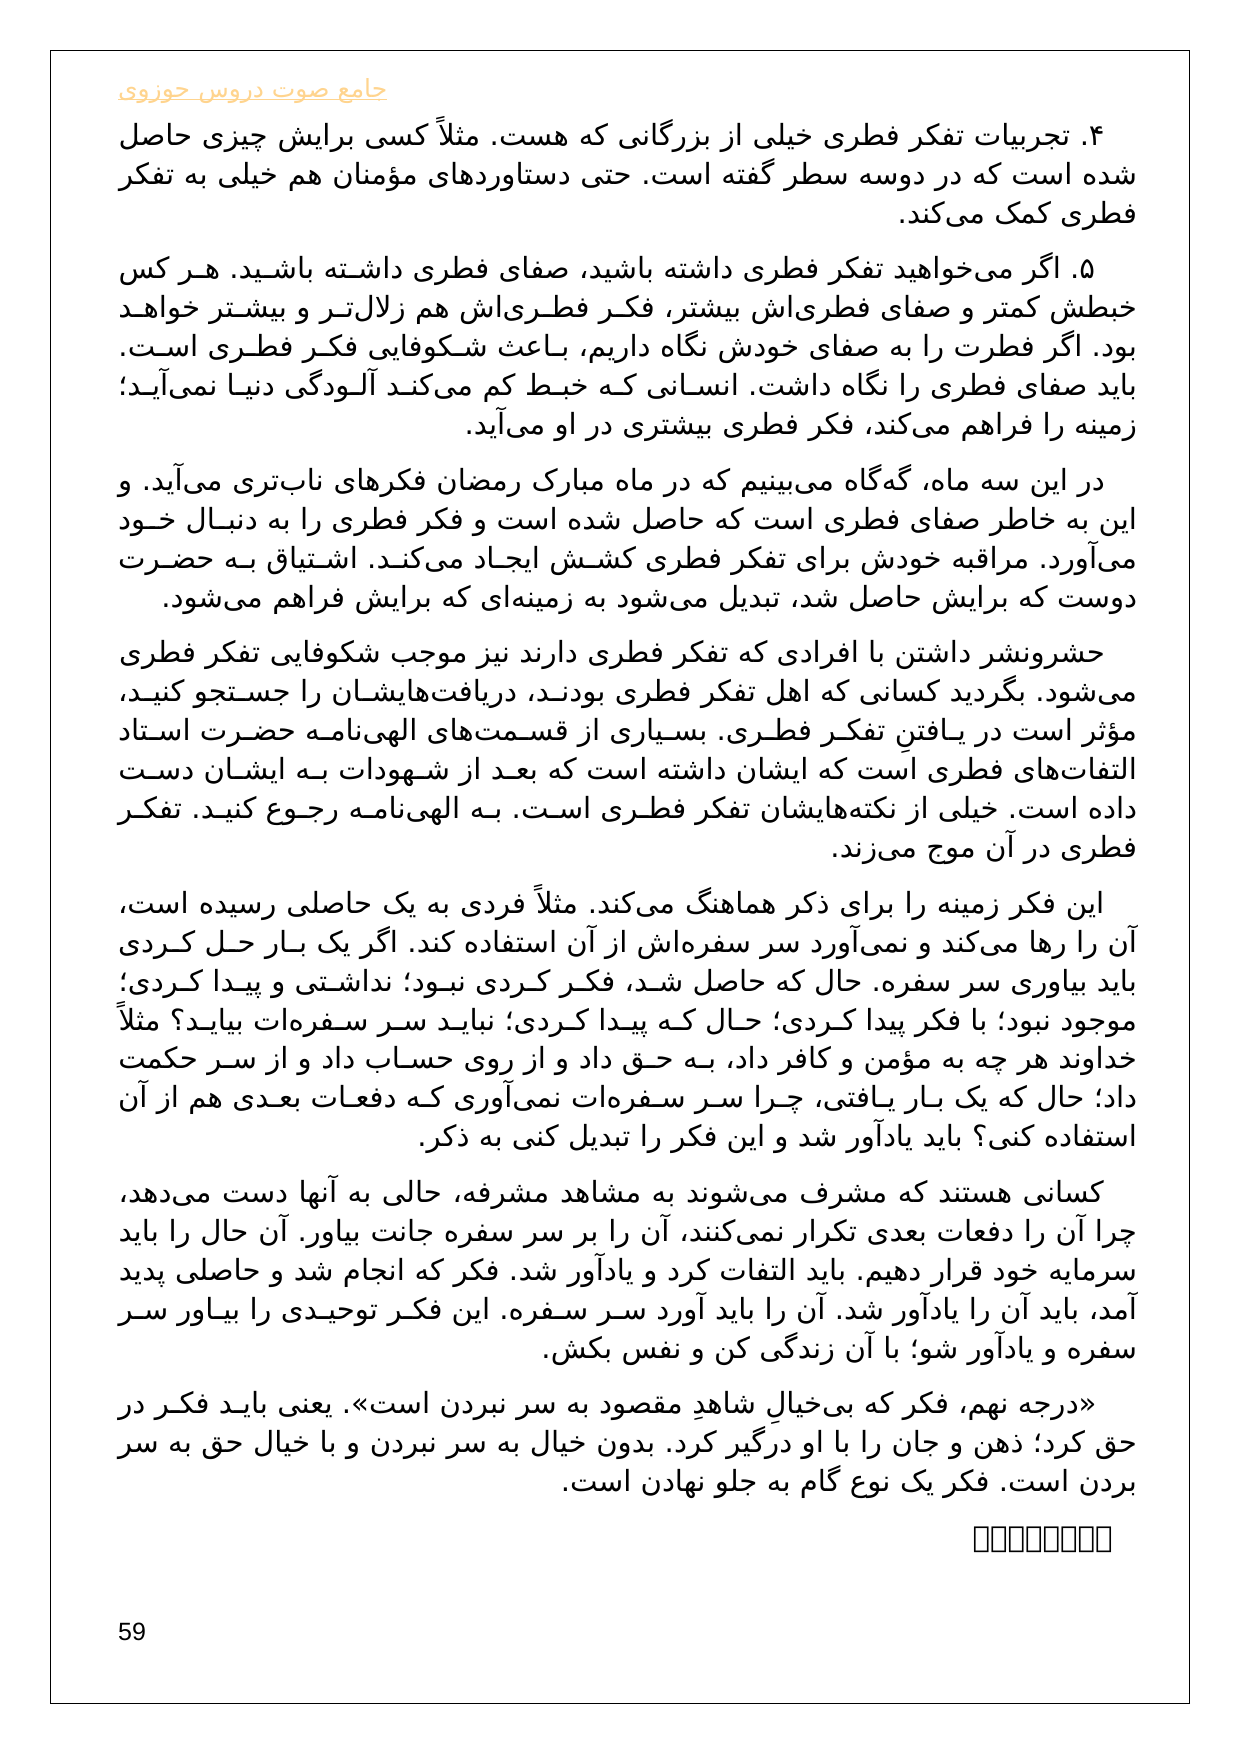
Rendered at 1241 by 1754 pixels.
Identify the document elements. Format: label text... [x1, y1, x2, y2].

text 🍃🌸🍃🌸🍃🌸🍃🌸 [118, 1520, 1137, 1554]
text ۴. تجربیات تفکر فطری خیلی از بزرگانی که هست. مثلاً کسی برایش چیزی حاصل شده است که در دوسه سطر گفته است. حتی دستاوردهای مؤمنان هم خیلی به تفکر فطری کمک می‌کند. [118, 118, 1137, 230]
text حشرونشر داشتن با افرادی که تفکر فطری دارند نیز موجب شکوفایی تفکر فطری می‌شود. بگردید کسانی که اهل تفکر فطری بودند، دریافت‌هایشان را جستجو کنید، مؤثر است در یافتنِ تفکر فطری. بسیاری از قسمت‌های الهی‌نامه حضرت استاد التفات‌های فطری است که ایشان داشته است که بعد از شهودات به ایشان دست داده است. خیلی از نکته‌هایشان تفکر فطری است. به الهی‌نامه رجوع کنید. تفکر فطری در آن موج می‌زند. [118, 636, 1137, 864]
text «درجه نهم، فکر که بی‌خیالِ شاهدِ مقصود به سر نبردن است». یعنی باید فکر در حق کرد؛ ذهن و جان را با او درگیر کرد. بدون خیال به سر نبردن و با خیال حق به سر بردن است. فکر یک نوع گام به جلو نهادن است. [118, 1387, 1137, 1499]
text ۵. اگر می‌خواهید تفکر فطری داشته باشید، صفای فطری داشته باشید. هر کس خبطش کمتر و صفای فطری‌اش بیشتر، فکر فطری‌اش هم زلال‌تر و بیشتر خواهد بود. اگر فطرت را به صفای خودش نگاه داریم، باعث شکوفایی فکر فطری است. باید صفای فطری را نگاه داشت. انسانی که خبط کم می‌کند آلودگی دنیا نمی‌آید؛ زمینه را فراهم می‌کند، فکر فطری بیشتری در او می‌آید. [118, 252, 1137, 441]
text این فکر زمینه را برای ذکر هماهنگ می‌کند. مثلاً فردی به یک حاصلی رسیده است، آن را رها می‌کند و نمی‌آورد سر سفره‌اش از آن استفاده کند. اگر یک بار حل کردی باید بیاوری سر سفره. حال که حاصل شد، فکر کردی نبود؛ نداشتی و پیدا کردی؛ موجود نبود؛ با فکر پیدا کردی؛ حال که پیدا کردی؛ نباید سر سفره‌ات بیاید؟ مثلاً خداوند هر چه به مؤمن و کافر داد، به حق داد و از روی حساب داد و از سر حکمت داد؛ حال که یک بار یافتی، چرا سر سفره‌ات نمی‌آوری که دفعات بعدی هم از آن استفاده کنی؟ باید یادآور شد و این فکر را تبدیل کنی به ذکر. [118, 886, 1137, 1154]
text کسانی هستند که مشرف می‌شوند به مشاهد مشرفه، حالی به آنها دست می‌دهد، چرا آن را دفعات بعدی تکرار نمی‌کنند، آن را بر سر سفره جانت بیاور. آن حال را باید سرمایه خود قرار دهیم. باید التفات کرد و یادآور شد. فکر که انجام شد و حاصلی پدید آمد، باید آن را یادآور شد. آن را باید آورد سر سفره. این فکر توحیدی را بیاور سر سفره و یادآور شو؛ با آن زندگی کن و نفس بکش. [118, 1175, 1137, 1365]
text در این سه ماه، گه‌گاه می‌بینیم که در ماه مبارک رمضان فکرهای ناب‌تری می‌آید. و این به خاطر صفای فطری است که حاصل شده است و فکر فطری را به دنبال خود می‌آورد. مراقبه خودش برای تفکر فطری کشش ایجاد می‌کند. اشتیاق به حضرت دوست که برایش حاصل شد، تبدیل می‌شود به زمینه‌ای که برایش فراهم می‌شود. [118, 463, 1137, 614]
